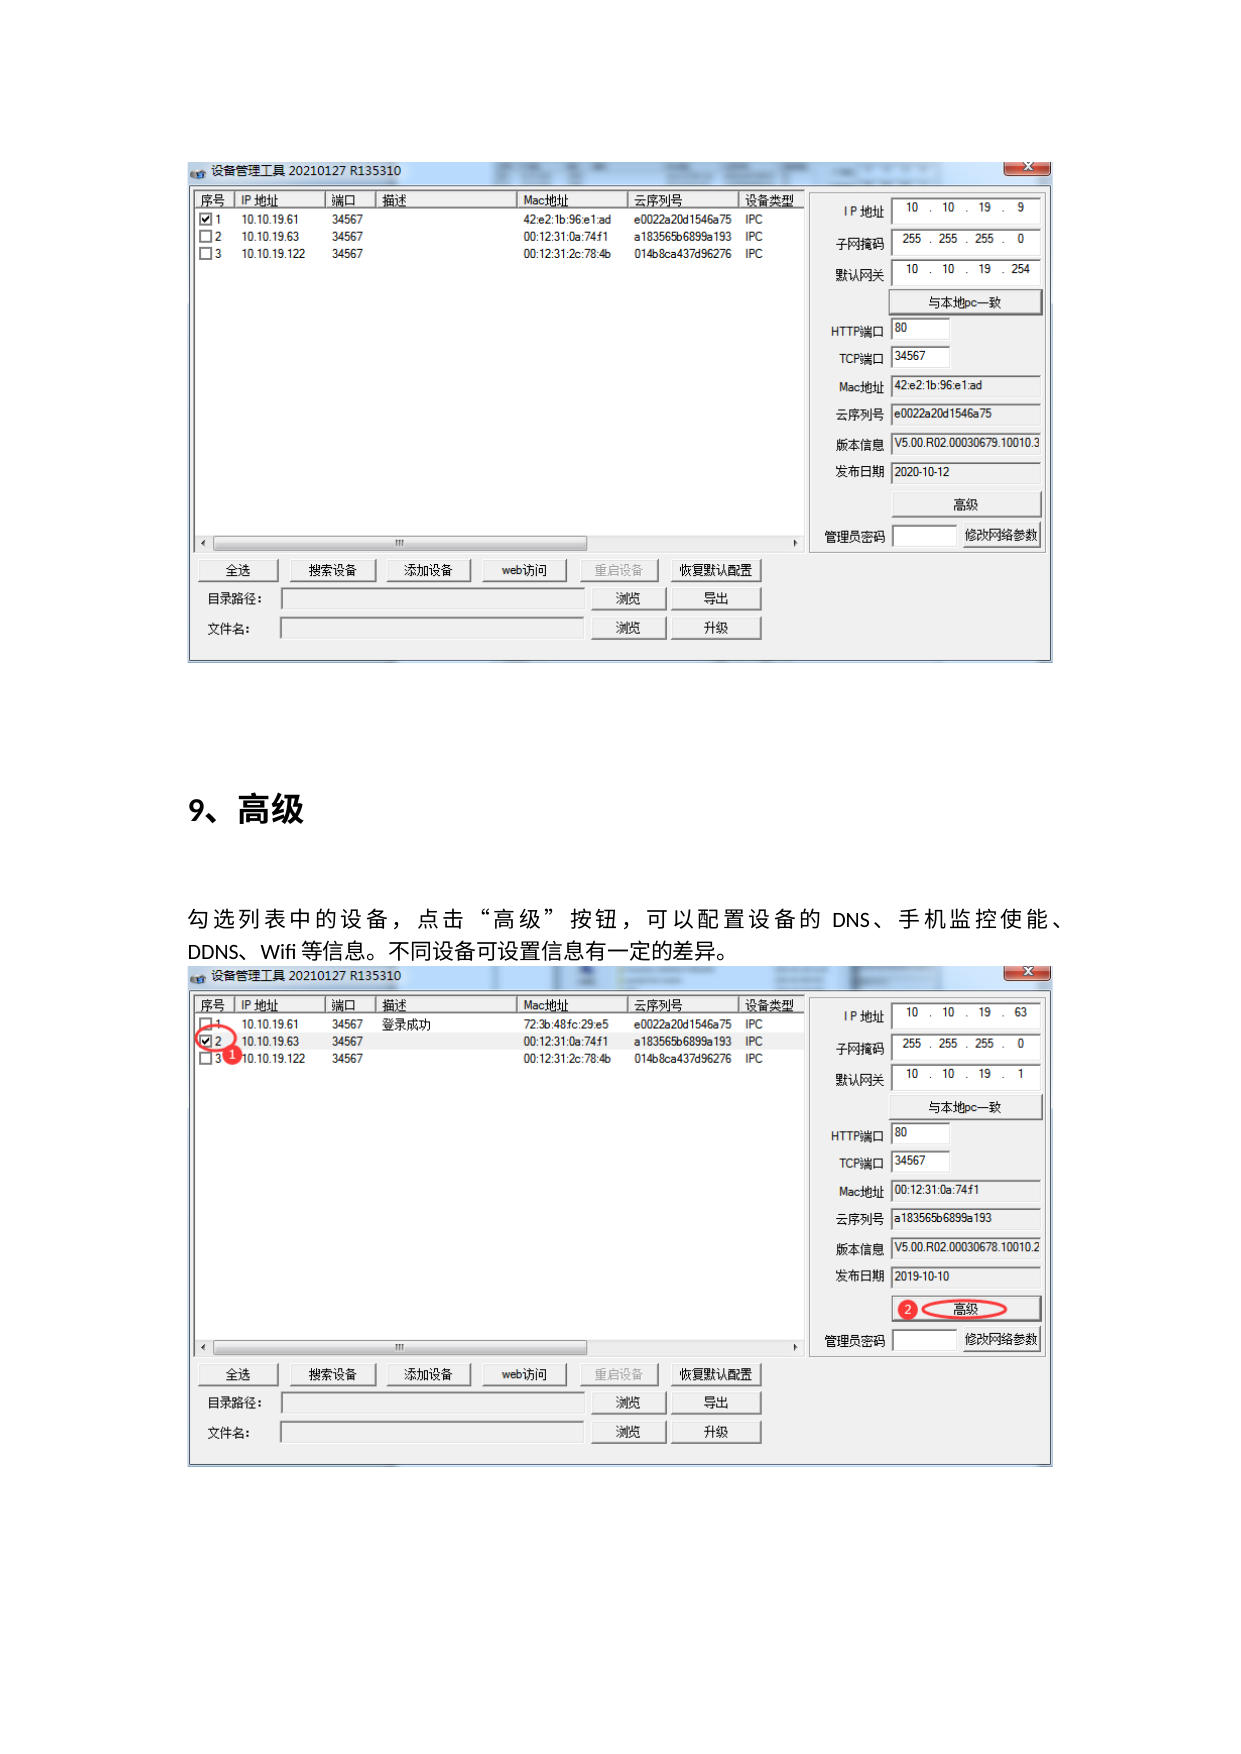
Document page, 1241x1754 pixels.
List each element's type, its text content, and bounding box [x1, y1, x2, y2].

subtitle 9、高级 [187, 774, 1053, 839]
picture [187, 162, 1053, 663]
picture [187, 966, 1053, 1467]
text 勾选列表中的设备，点击“高级”按钮，可以配置设备的DNS、手机监控使能、DDNS、Wifi等信息。不同设备可设置信息有一定的差异。 [187, 901, 1053, 966]
